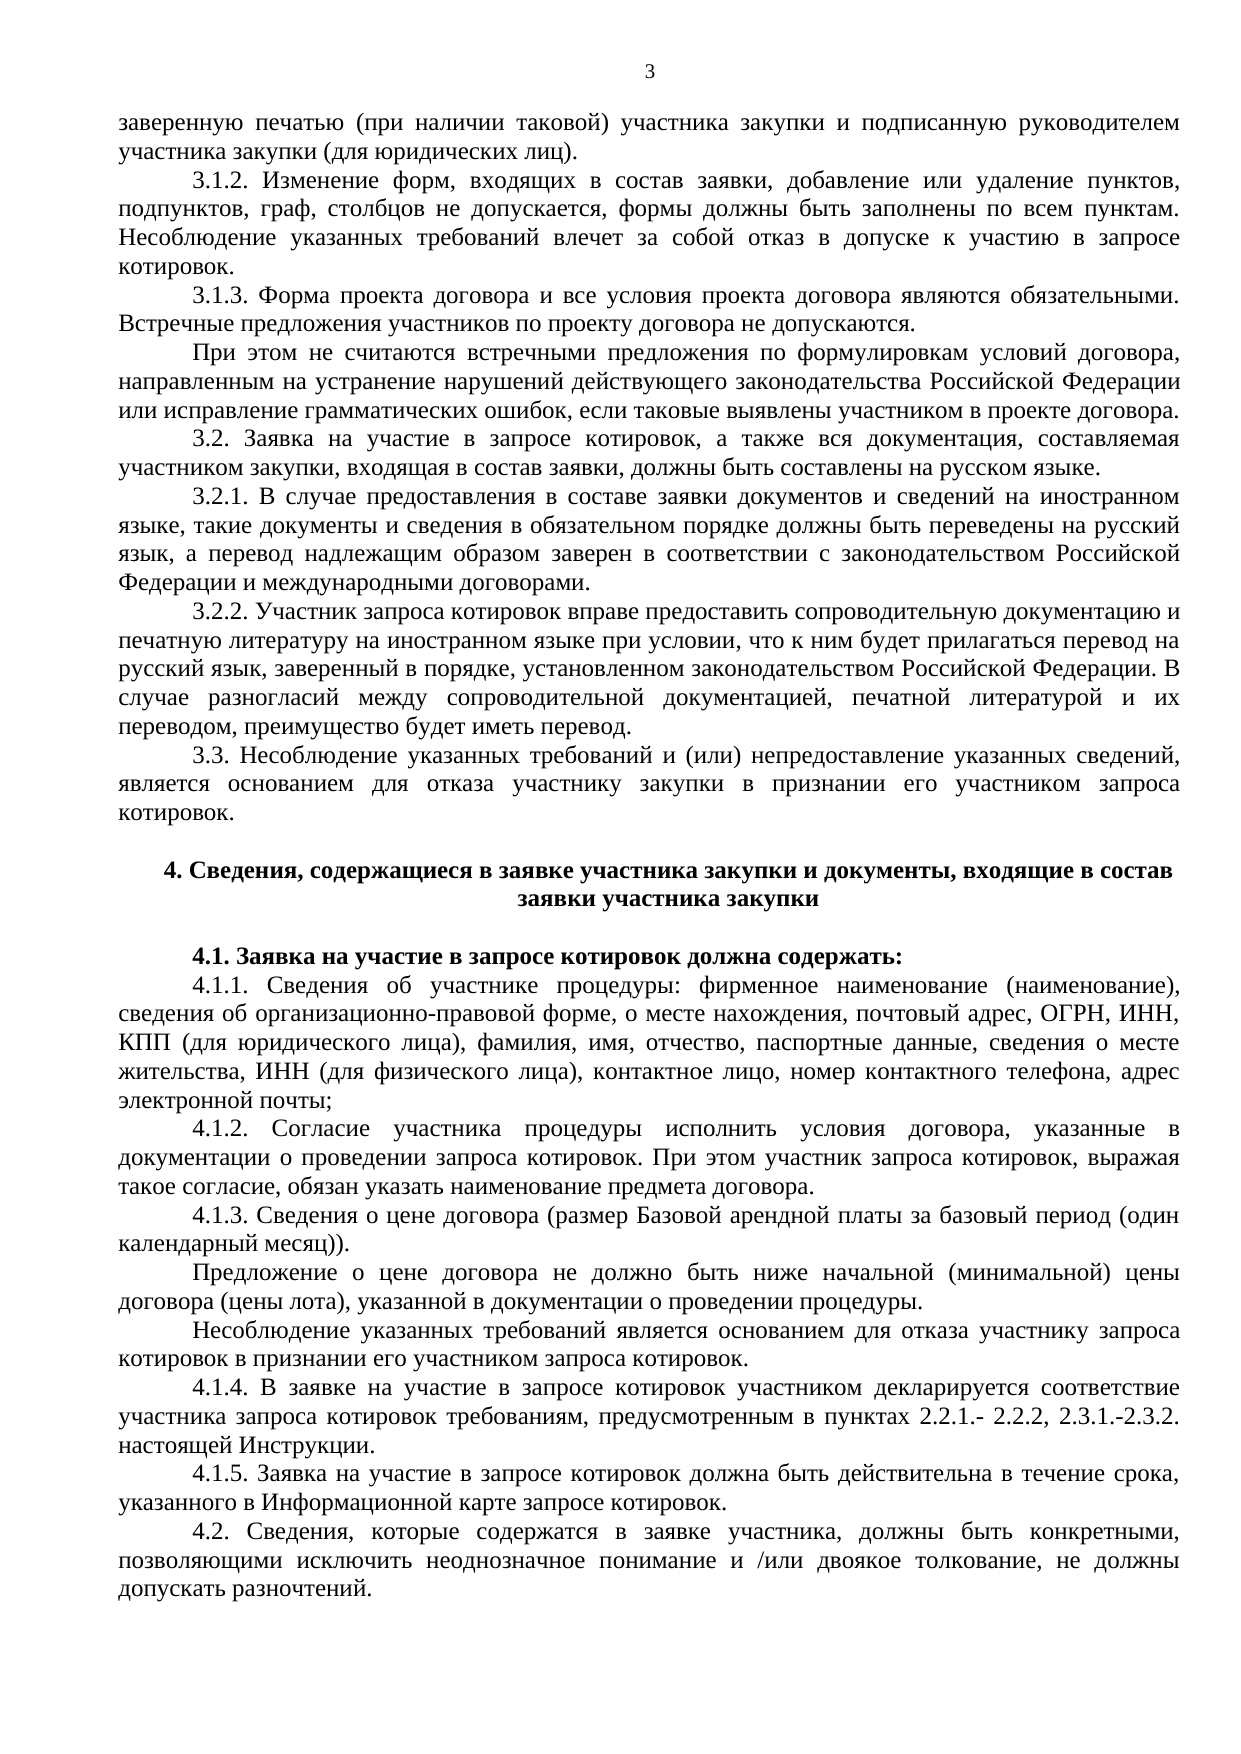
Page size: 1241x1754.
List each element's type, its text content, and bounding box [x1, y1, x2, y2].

text 4.1.4. В заявке на участие в запросе котировок участником декларируется соответствие участника запроса котировок требованиям, предусмотренным в пунктах 2.2.1.- 2.2.2, 2.3.1.-2.3.2. настоящей Инструкции. [118, 1372, 1181, 1458]
list 3.3. Несоблюдение указанных требований и (или) непредоставление указанных сведений, является основанием для отказа участнику закупки в признании его участником запроса котировок. [118, 740, 1181, 826]
text 4. Сведения, содержащиеся в заявке участника закупки и документы, входящие в состав заявки участника закупки [156, 855, 1181, 912]
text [118, 107, 1181, 165]
text 4.1. Заявка на участие в запросе котировок должна содержать: [118, 941, 1181, 970]
text 3.1.2. Изменение форм, входящих в состав заявки, добавление или удаление пунктов, подпунктов, граф, столбцов не допускается, формы должны быть заполнены по всем пунктам. Несоблюдение указанных требований влечет за собой отказ в допуске к участию в запросе котировок. [118, 165, 1181, 280]
text 4.1.2. Согласие участника процедуры исполнить условия договора, указанные в документации о проведении запроса котировок. При этом участник запроса котировок, выражая такое согласие, обязан указать наименование предмета договора. [118, 1113, 1181, 1200]
text Несоблюдение указанных требований является основанием для отказа участнику запроса котировок в признании его участником запроса котировок. [118, 1315, 1181, 1372]
text 3.2.2. Участник запроса котировок вправе предоставить сопроводительную документацию и печатную литературу на иностранном языке при условии, что к ним будет прилагаться перевод на русский язык, заверенный в порядке, установленном законодательством Российской Федерации. В случае разногласий между сопроводительной документацией, печатной литературой и их переводом, преимущество будет иметь перевод. [118, 596, 1181, 740]
text 4.1.5. Заявка на участие в запросе котировок должна быть действительна в течение срока, указанного в Информационной карте запросе котировок. [118, 1458, 1181, 1516]
text 4.1.3. Сведения о цене договора (размер Базовой арендной платы за базовый период (один календарный месяц)). [118, 1200, 1181, 1257]
text 3.2.1. В случае предоставления в составе заявки документов и сведений на иностранном языке, такие документы и сведения в обязательном порядке должны быть переведены на русский язык, а перевод надлежащим образом заверен в соответствии с законодательством Российской Федерации и международными договорами. [118, 481, 1181, 596]
text При этом не считаются встречными предложения по формулировкам условий договора, направленным на устранение нарушений действующего законодательства Российской Федерации или исправление грамматических ошибок, если таковые выявлены участником в проекте договора. [118, 337, 1181, 423]
text 3.2. Заявка на участие в запросе котировок, а также вся документация, составляемая участником закупки, входящая в состав заявки, должны быть составлены на русском языке. [118, 423, 1181, 481]
text 4.1.1. Сведения об участнике процедуры: фирменное наименование (наименование), сведения об организационно-правовой форме, о месте нахождения, почтовый адрес, ОГРН, ИНН, КПП (для юридического лица), фамилия, имя, отчество, паспортные данные, сведения о месте жительства, ИНН (для физического лица), контактное лицо, номер контактного телефона, адрес электронной почты; [118, 970, 1181, 1113]
text 4.2. Сведения, которые содержатся в заявке участника, должны быть конкретными, позволяющими исключить неоднозначное понимание и /или двоякое толкование, не должны допускать разночтений. [118, 1516, 1181, 1602]
text Предложение о цене договора не должно быть ниже начальной (минимальной) цены договора (цены лота), указанной в документации о проведении процедуры. [118, 1257, 1181, 1315]
text 3.1.3. Форма проекта договора и все условия проекта договора являются обязательными. Встречные предложения участников по проекту договора не допускаются. [118, 280, 1181, 337]
